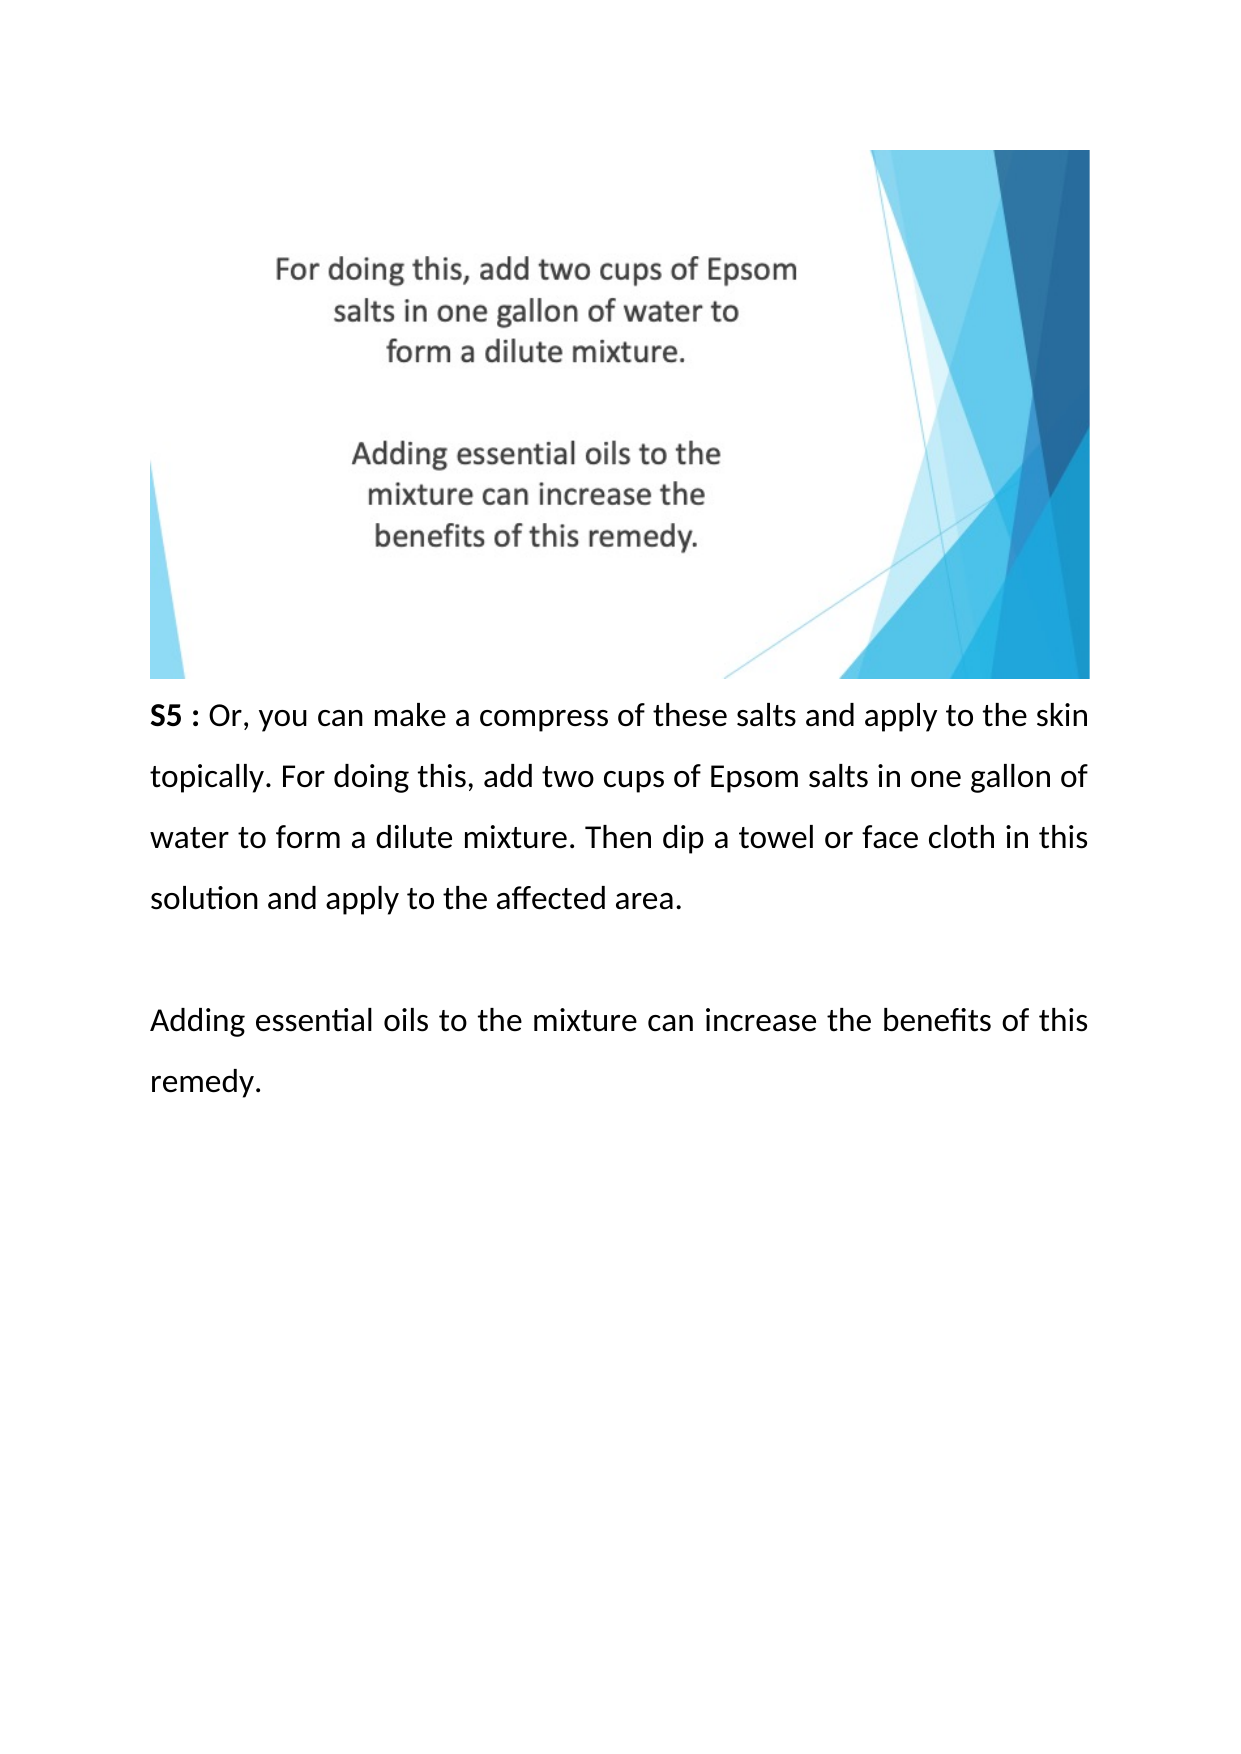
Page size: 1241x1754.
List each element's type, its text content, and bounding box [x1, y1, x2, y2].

picture [150, 150, 1090, 679]
text Adding essential oils to the mixture can increase the benefits of this remedy. [150, 999, 1090, 1101]
text S5 : Or, you can make a compress of these salts and apply to the skin topically. For doing this, add two cups of Epsom salts in one gallon of water to form a dilute mixture. Then dip a towel or face cloth in this solution and apply to the affected area. [150, 694, 1090, 918]
